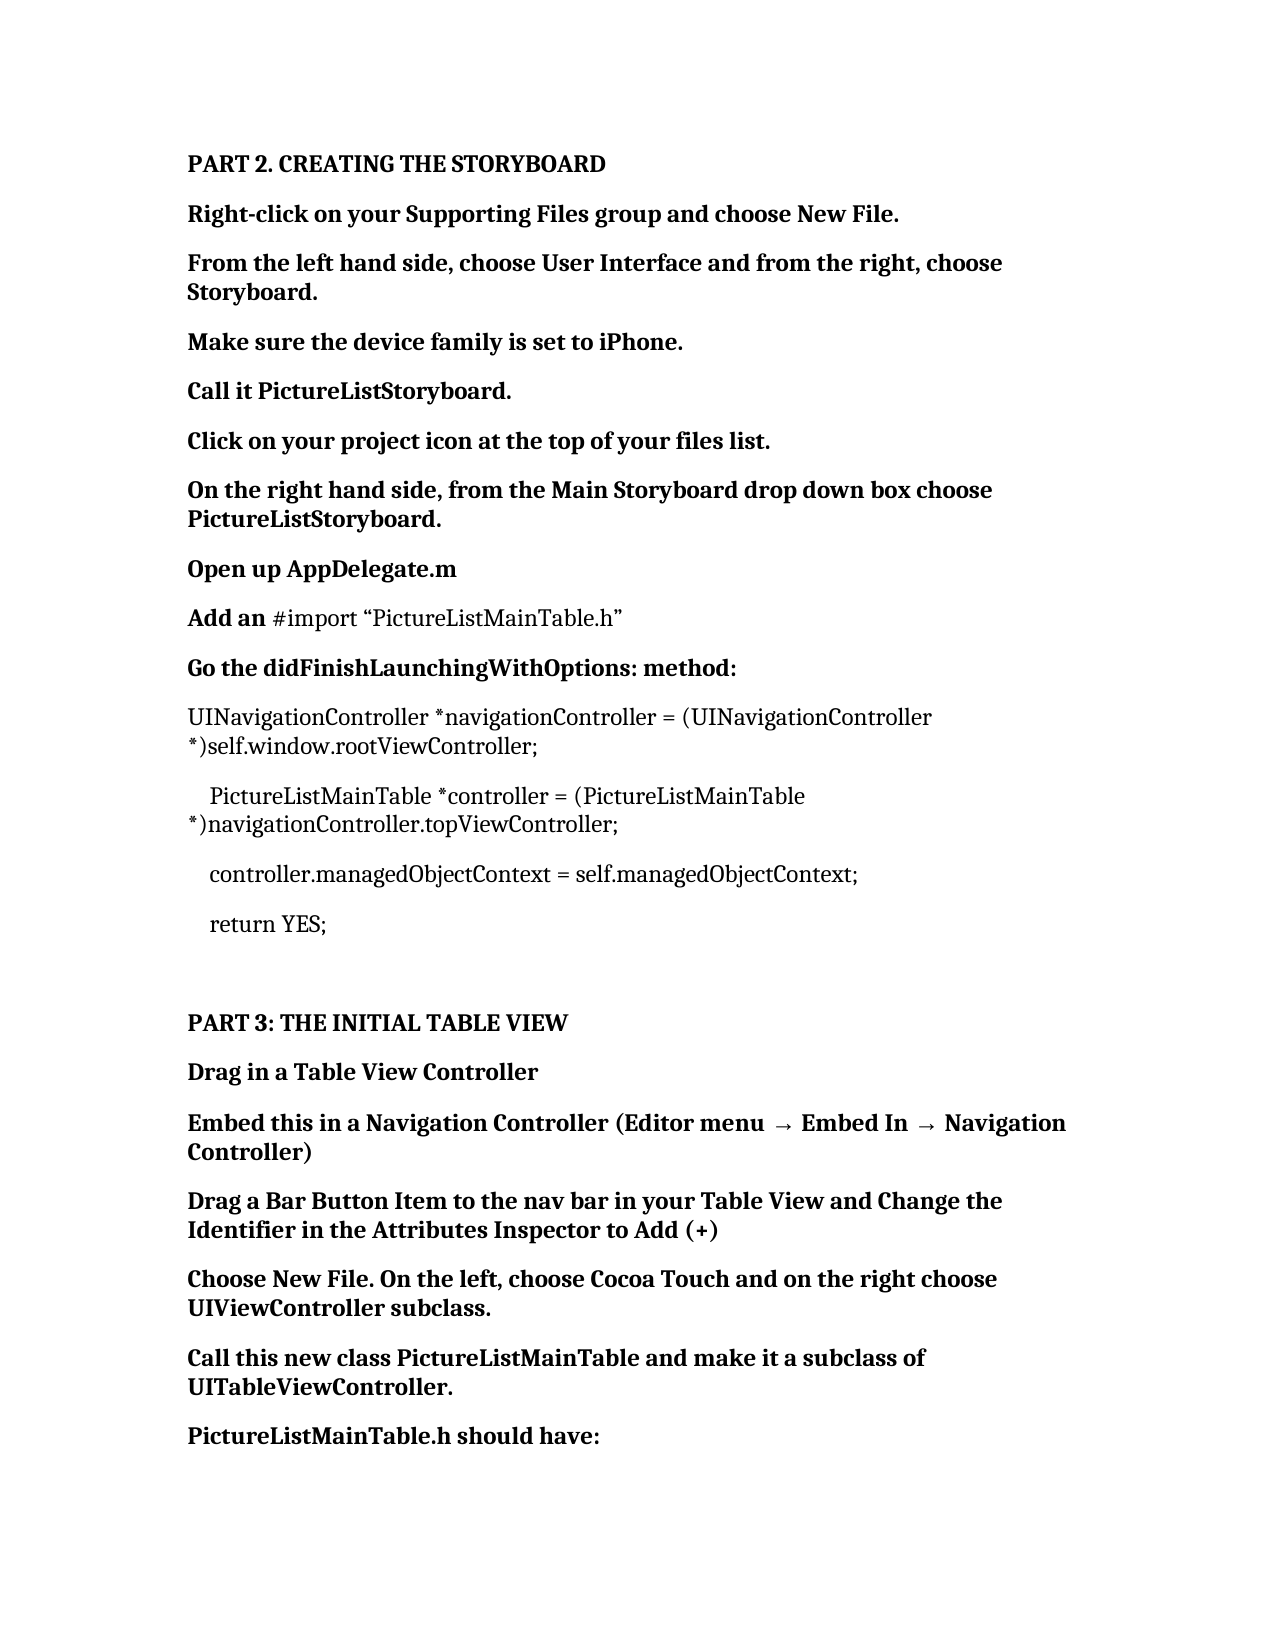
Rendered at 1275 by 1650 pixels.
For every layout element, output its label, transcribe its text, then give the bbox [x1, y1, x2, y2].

text PictureListMainTable *controller = (PictureListMainTable *)navigationController.topViewController; [187, 782, 1087, 839]
text Click on your project icon at the top of your files list. [187, 427, 1087, 455]
text Open up AppDelegate.m [187, 554, 1087, 583]
text UINavigationController *navigationController = (UINavigationController *)self.window.rootViewController; [187, 703, 1087, 761]
text Go the didFinishLaunchingWithOptions: method: [187, 654, 1087, 682]
text return YES; [187, 909, 1087, 938]
text PictureListMainTable.h should have: [187, 1422, 1087, 1451]
text Call it PictureListStoryboard. [187, 377, 1087, 406]
text Embed this in a Navigation Controller (Editor menu → Embed In → Navigation Controller) [187, 1108, 1087, 1166]
text Add an #import “PictureListMainTable.h” [187, 604, 1087, 633]
text Choose New File. On the left, choose Cocoa Touch and on the right choose UIViewController subclass. [187, 1265, 1087, 1323]
text Make sure the device family is set to iPhone. [187, 327, 1087, 356]
text Call this new class PictureListMainTable and make it a subclass of UITableViewController. [187, 1344, 1087, 1401]
text PART 2. CREATING THE STORYBOARD [187, 150, 1087, 179]
text Right-click on your Supporting Files group and choose New File. [187, 199, 1087, 228]
text Drag in a Table View Controller [187, 1058, 1087, 1087]
text Drag a Bar Button Item to the nav bar in your Table View and Change the Identifier in the Attributes Inspector to Add (+) [187, 1187, 1087, 1244]
text controller.managedObjectContext = self.managedObjectContext; [187, 860, 1087, 889]
text On the right hand side, from the Main Storyboard drop down box choose PictureListStoryboard. [187, 476, 1087, 534]
text PART 3: THE INITIAL TABLE VIEW [187, 1009, 1087, 1037]
text From the left hand side, choose User Interface and from the right, choose Storyboard. [187, 249, 1087, 307]
